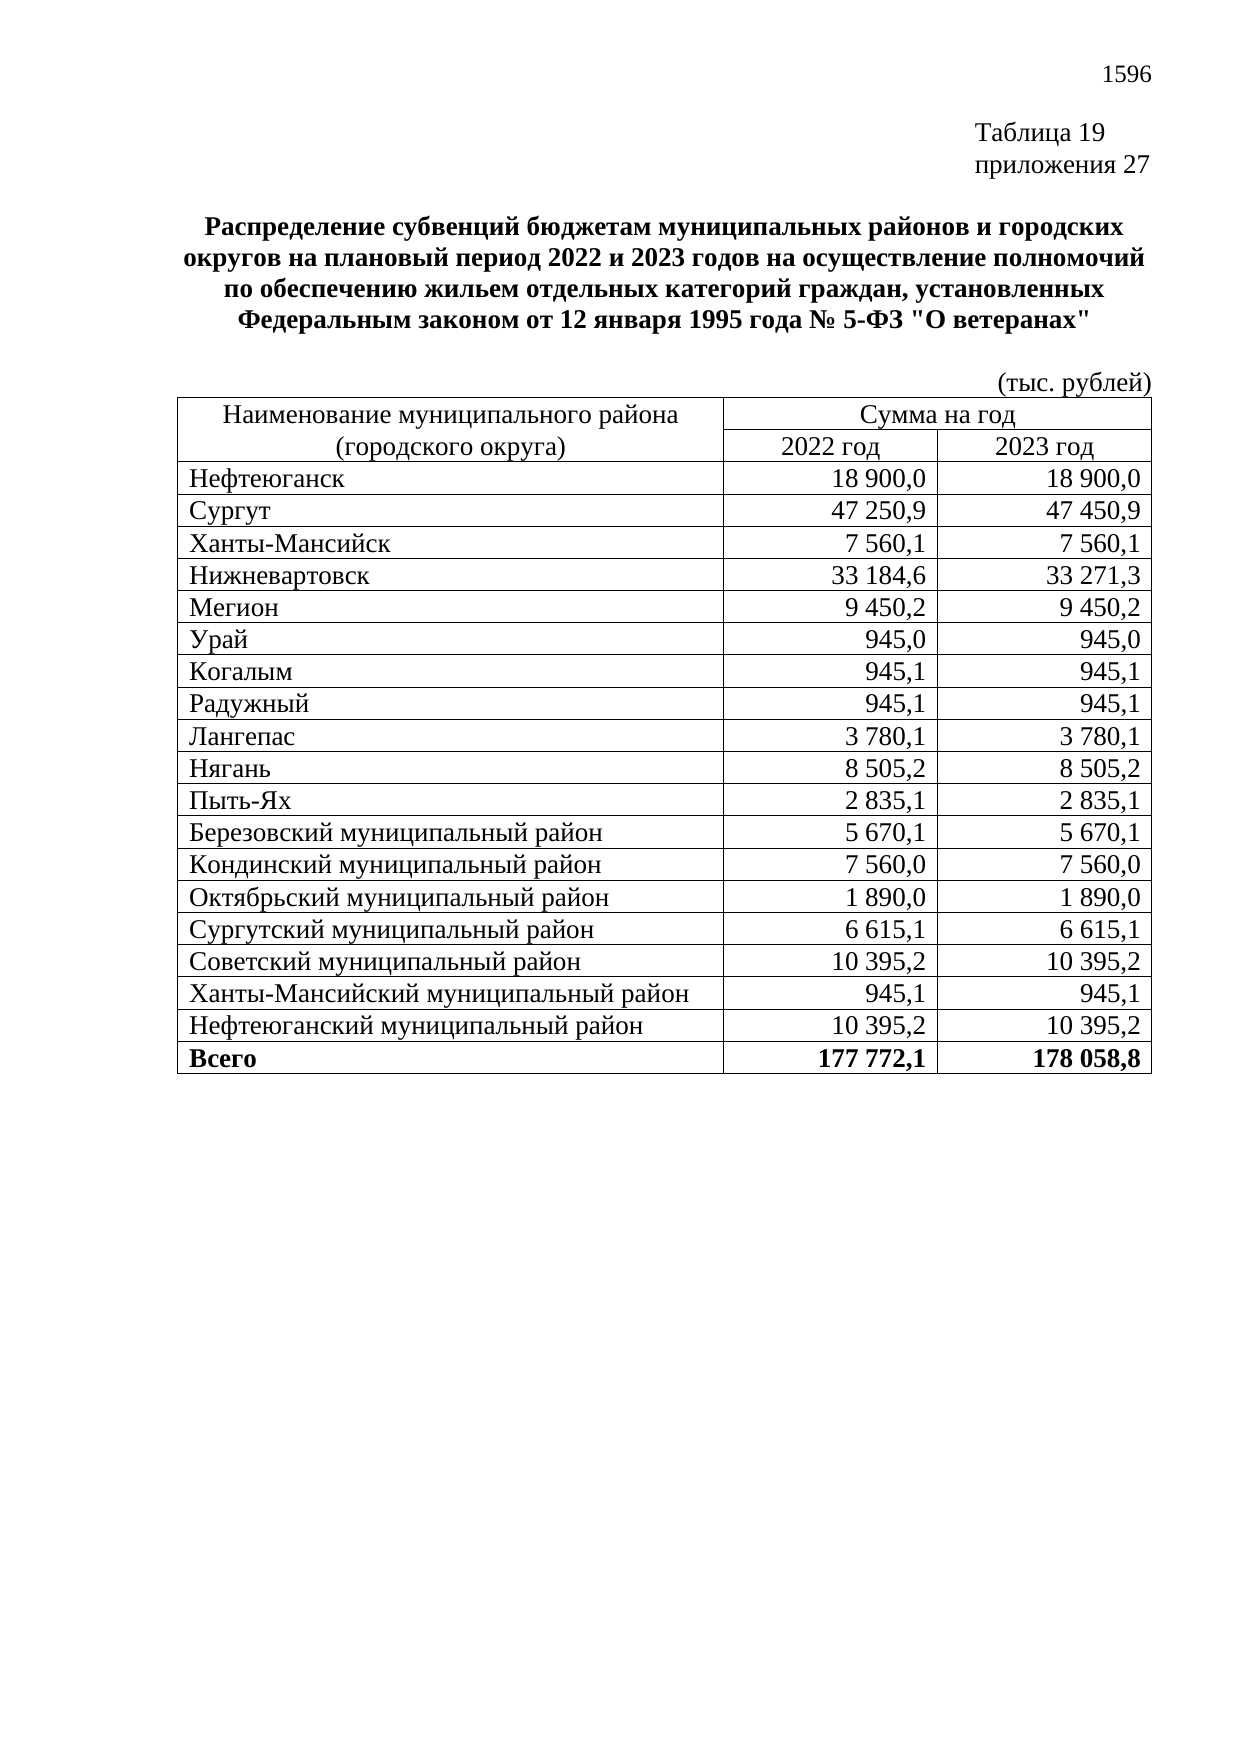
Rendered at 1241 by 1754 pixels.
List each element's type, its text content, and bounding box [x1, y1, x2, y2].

table_cell 945,1 [724, 655, 937, 687]
table_cell Сургут [178, 495, 723, 526]
table_cell Нефтеюганск [178, 462, 723, 493]
table_cell 18 900,0 [938, 462, 1151, 493]
table_cell 10 395,2 [938, 945, 1151, 976]
table_cell 47 250,9 [724, 495, 937, 526]
table_cell 7 560,0 [724, 849, 937, 880]
table_cell Когалым [178, 655, 723, 687]
table_cell 2023 год [938, 430, 1151, 461]
table_cell 177 772,1 [724, 1042, 937, 1073]
table_cell 18 900,0 [724, 462, 937, 493]
table_cell 2 835,1 [724, 784, 937, 815]
table_cell 33 271,3 [938, 559, 1151, 590]
table_header Сумма на год [724, 398, 1151, 429]
table_cell 2022 год [724, 430, 937, 461]
table_cell 945,1 [724, 977, 937, 1008]
table_cell 33 184,6 [724, 559, 937, 590]
table_cell Березовский муниципальный район [178, 816, 723, 847]
table_cell 10 395,2 [938, 1010, 1151, 1041]
table_cell Лангепас [178, 720, 723, 751]
table_cell 1 890,0 [938, 881, 1151, 912]
table_cell 1 890,0 [724, 881, 937, 912]
table_cell 5 670,1 [938, 816, 1151, 847]
table_cell 3 780,1 [938, 720, 1151, 751]
table_cell 10 395,2 [724, 945, 937, 976]
text Распределение субвенций бюджетам муниципальных районов и городских округов на плановый период 2022 и 2023 годов на осуществление полномочий по обеспечению жильем отдельных категорий граждан, установленных Федеральным законом от 12 января 1995 года № 5-ФЗ "О ветеранах" [177, 210, 1152, 334]
table_cell Советский муниципальный район [178, 945, 723, 976]
table_cell 945,0 [724, 623, 937, 654]
table_cell 5 670,1 [724, 816, 937, 847]
table_cell 9 450,2 [724, 591, 937, 622]
table_cell Сургутский муниципальный район [178, 913, 723, 944]
table_header Наименование муниципального района (городского округа) [178, 398, 723, 461]
table_cell 6 615,1 [938, 913, 1151, 944]
table_cell Октябрьский муниципальный район [178, 881, 723, 912]
table_cell 945,1 [938, 688, 1151, 719]
table_cell 10 395,2 [724, 1010, 937, 1041]
table_cell Нижневартовск [178, 559, 723, 590]
table_cell 7 560,0 [938, 849, 1151, 880]
table_cell 9 450,2 [938, 591, 1151, 622]
table_cell Кондинский муниципальный район [178, 849, 723, 880]
table_cell 945,1 [724, 688, 937, 719]
table_cell 2 835,1 [938, 784, 1151, 815]
text (тыс. рублей) [177, 366, 1152, 397]
table_cell 945,1 [938, 977, 1151, 1008]
table_cell Ханты-Мансийск [178, 527, 723, 558]
table_cell 8 505,2 [938, 752, 1151, 783]
table_cell 7 560,1 [724, 527, 937, 558]
table_cell Мегион [178, 591, 723, 622]
table_cell 6 615,1 [724, 913, 937, 944]
table_cell 945,1 [938, 655, 1151, 687]
table_cell Нягань [178, 752, 723, 783]
table_cell Пыть-Ях [178, 784, 723, 815]
text приложения 27 [974, 148, 1152, 179]
table_cell Всего [178, 1042, 723, 1073]
table_cell Радужный [178, 688, 723, 719]
table_cell 178 058,8 [938, 1042, 1151, 1073]
table_cell 8 505,2 [724, 752, 937, 783]
table_cell Урай [178, 623, 723, 654]
text Таблица 19 [974, 117, 1152, 148]
table_cell 47 450,9 [938, 495, 1151, 526]
table_cell 945,0 [938, 623, 1151, 654]
table_cell 7 560,1 [938, 527, 1151, 558]
table_cell 3 780,1 [724, 720, 937, 751]
table_cell Ханты-Мансийский муниципальный район [178, 977, 723, 1008]
table_cell Нефтеюганский муниципальный район [178, 1010, 723, 1041]
